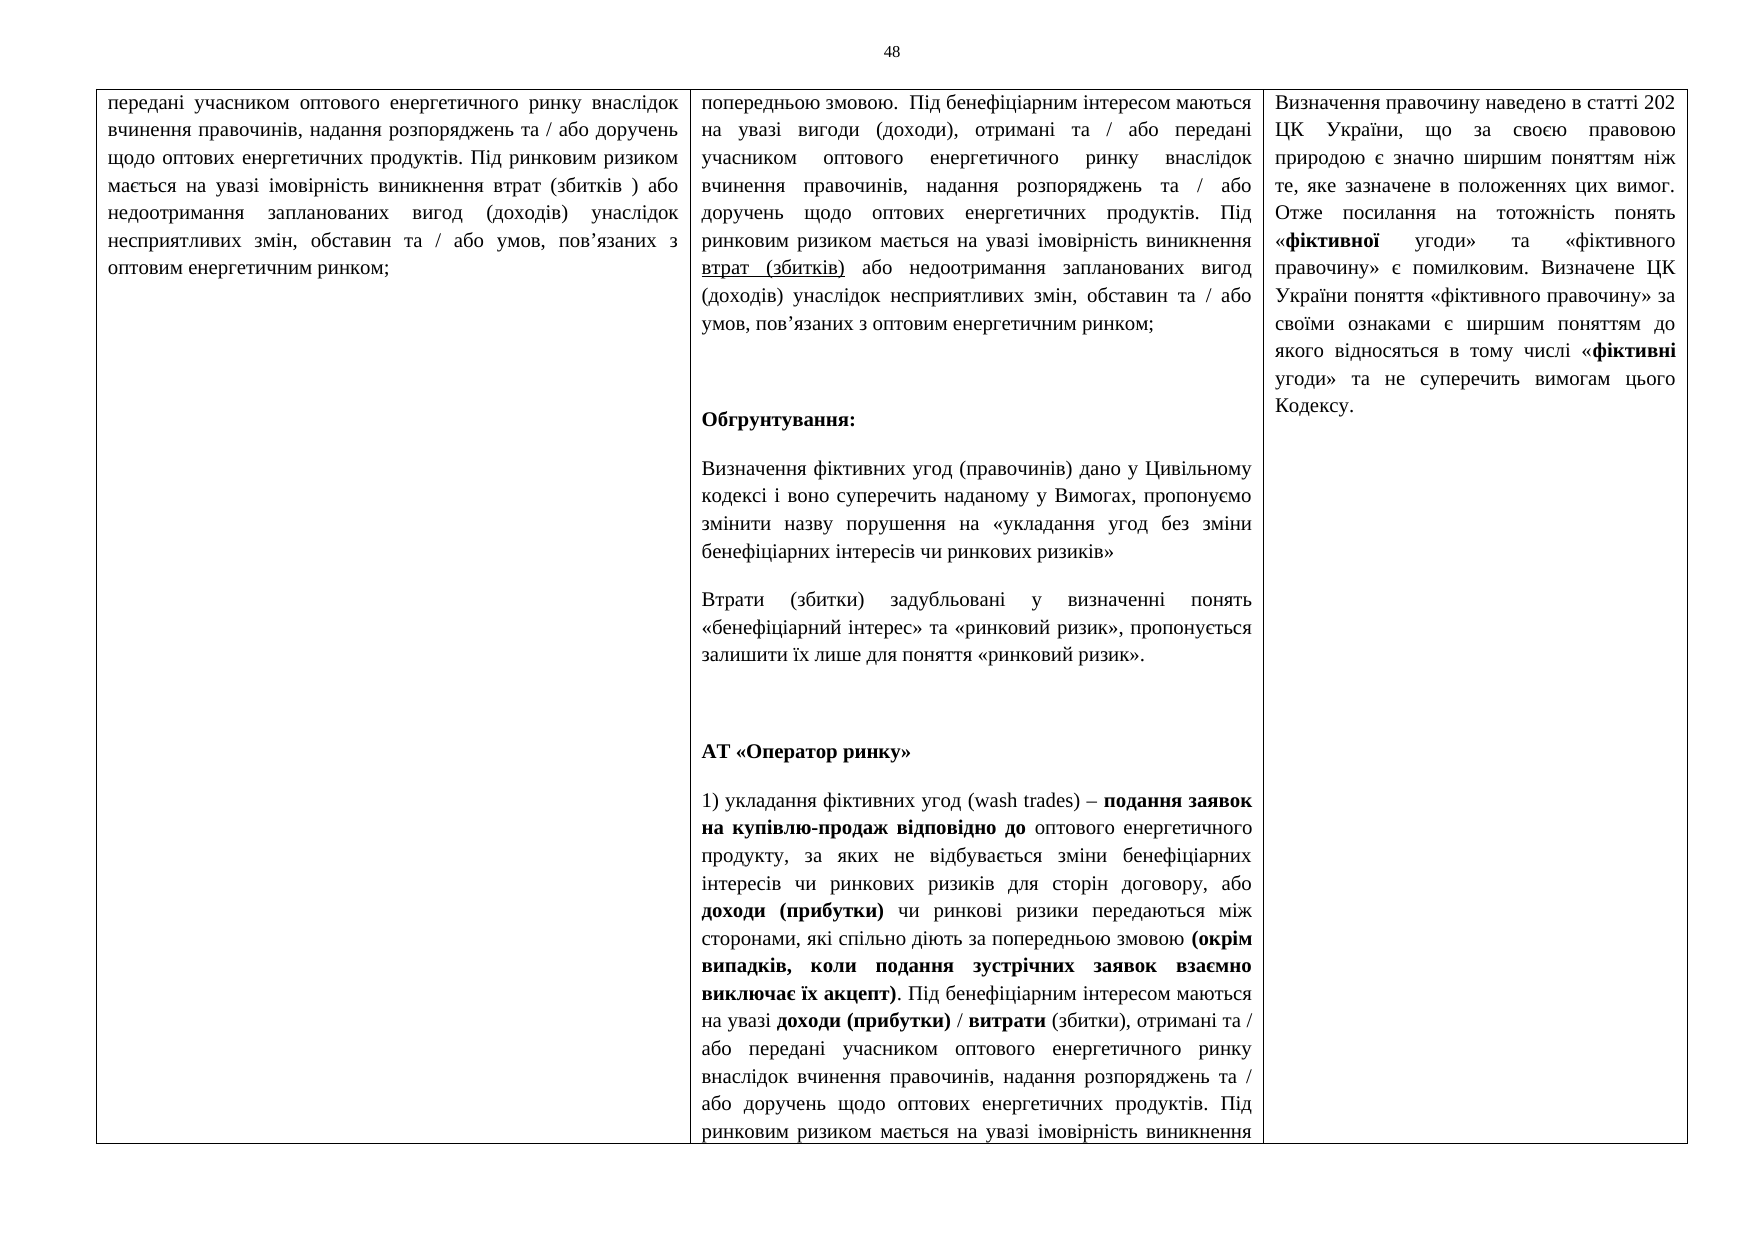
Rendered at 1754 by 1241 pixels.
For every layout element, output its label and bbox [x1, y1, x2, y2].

table_cell [1264, 90, 1687, 1143]
table_cell [97, 90, 690, 1143]
table_cell [691, 90, 1263, 1143]
